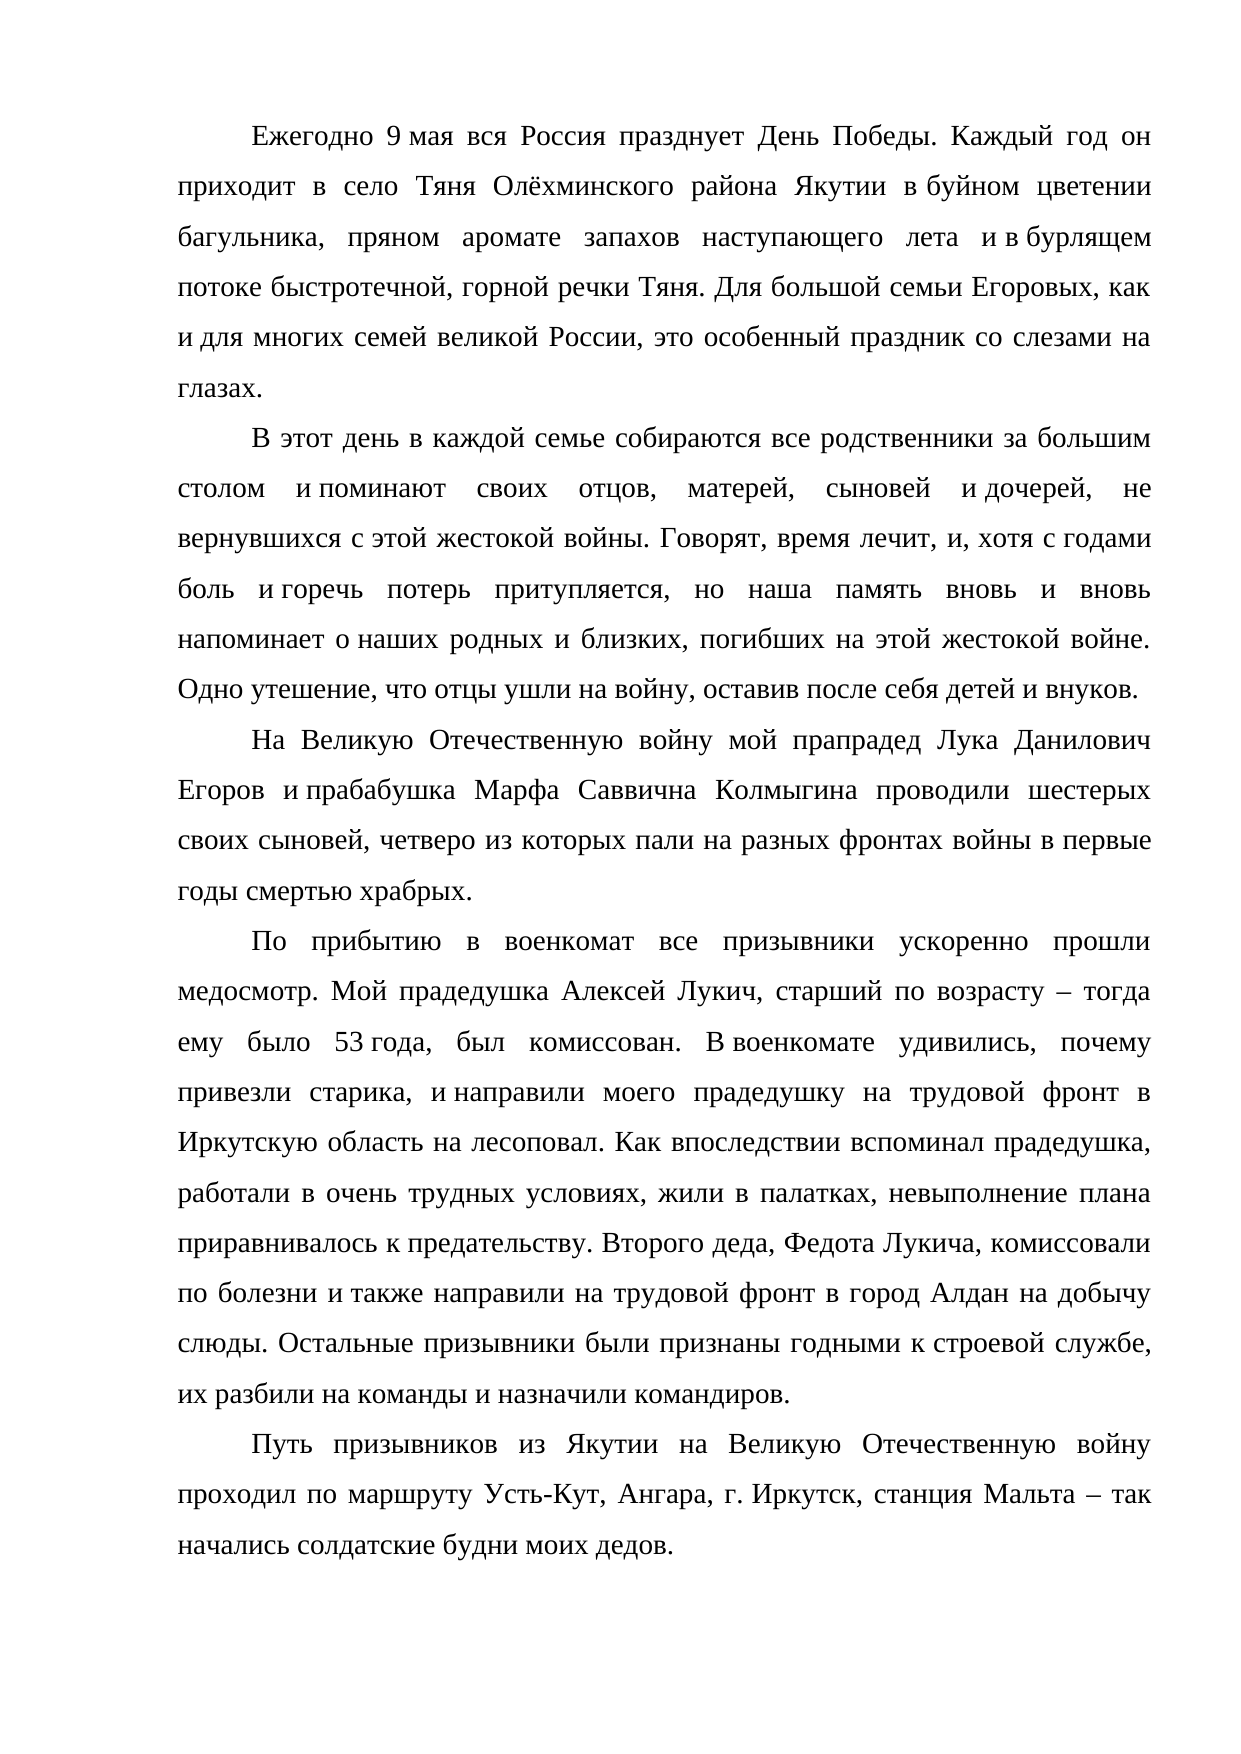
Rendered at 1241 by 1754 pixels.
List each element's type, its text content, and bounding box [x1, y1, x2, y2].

text По прибытию в военкомат все призывники ускоренно прошли медосмотр. Мой прадедушка Алексей Лукич, старший по возрасту – тогда ему было 53 года, был комиссован. В военкомате удивились, почему привезли старика, и направили моего прадедушку на трудовой фронт в Иркутскую область на лесоповал. Как впоследствии вспоминал прадедушка, работали в очень трудных условиях, жили в палатках, невыполнение плана приравнивалось к предательству. Второго деда, Федота Лукича, комиссовали по болезни и также направили на трудовой фронт в город Алдан на добычу слюды. Остальные призывники были признаны годными к строевой службе, их разбили на команды и назначили командиров. [177, 923, 1152, 1409]
text В этот день в каждой семье собираются все родственники за большим столом и поминают своих отцов, матерей, сыновей и дочерей, не вернувшихся с этой жестокой войны. Говорят, время лечит, и, хотя с годами боль и горечь потерь притупляется, но наша память вновь и вновь напоминает о наших родных и близких, погибших на этой жестокой войне. Одно утешение, что отцы ушли на войну, оставив после себя детей и внуков. [177, 420, 1152, 705]
text Ежегодно 9 мая вся Россия празднует День Победы. Каждый год он приходит в село Тяня Олёхминского района Якутии в буйном цветении багульника, пряном аромате запахов наступающего лета и в бурлящем потоке быстротечной, горной речки Тяня. Для большой семьи Егоровых, как и для многих семей великой России, это особенный праздник со слезами на глазах. [177, 118, 1152, 403]
text Путь призывников из Якутии на Великую Отечественную войну проходил по маршруту Усть-Кут, Ангара, г. Иркутск, станция Мальта – так начались солдатские будни моих дедов. [177, 1426, 1152, 1560]
text На Великую Отечественную войну мой прапрадед Лука Данилович Егоров и прабабушка Марфа Саввична Колмыгина проводили шестерых своих сыновей, четверо из которых пали на разных фронтах войны в первые годы смертью храбрых. [177, 722, 1152, 906]
